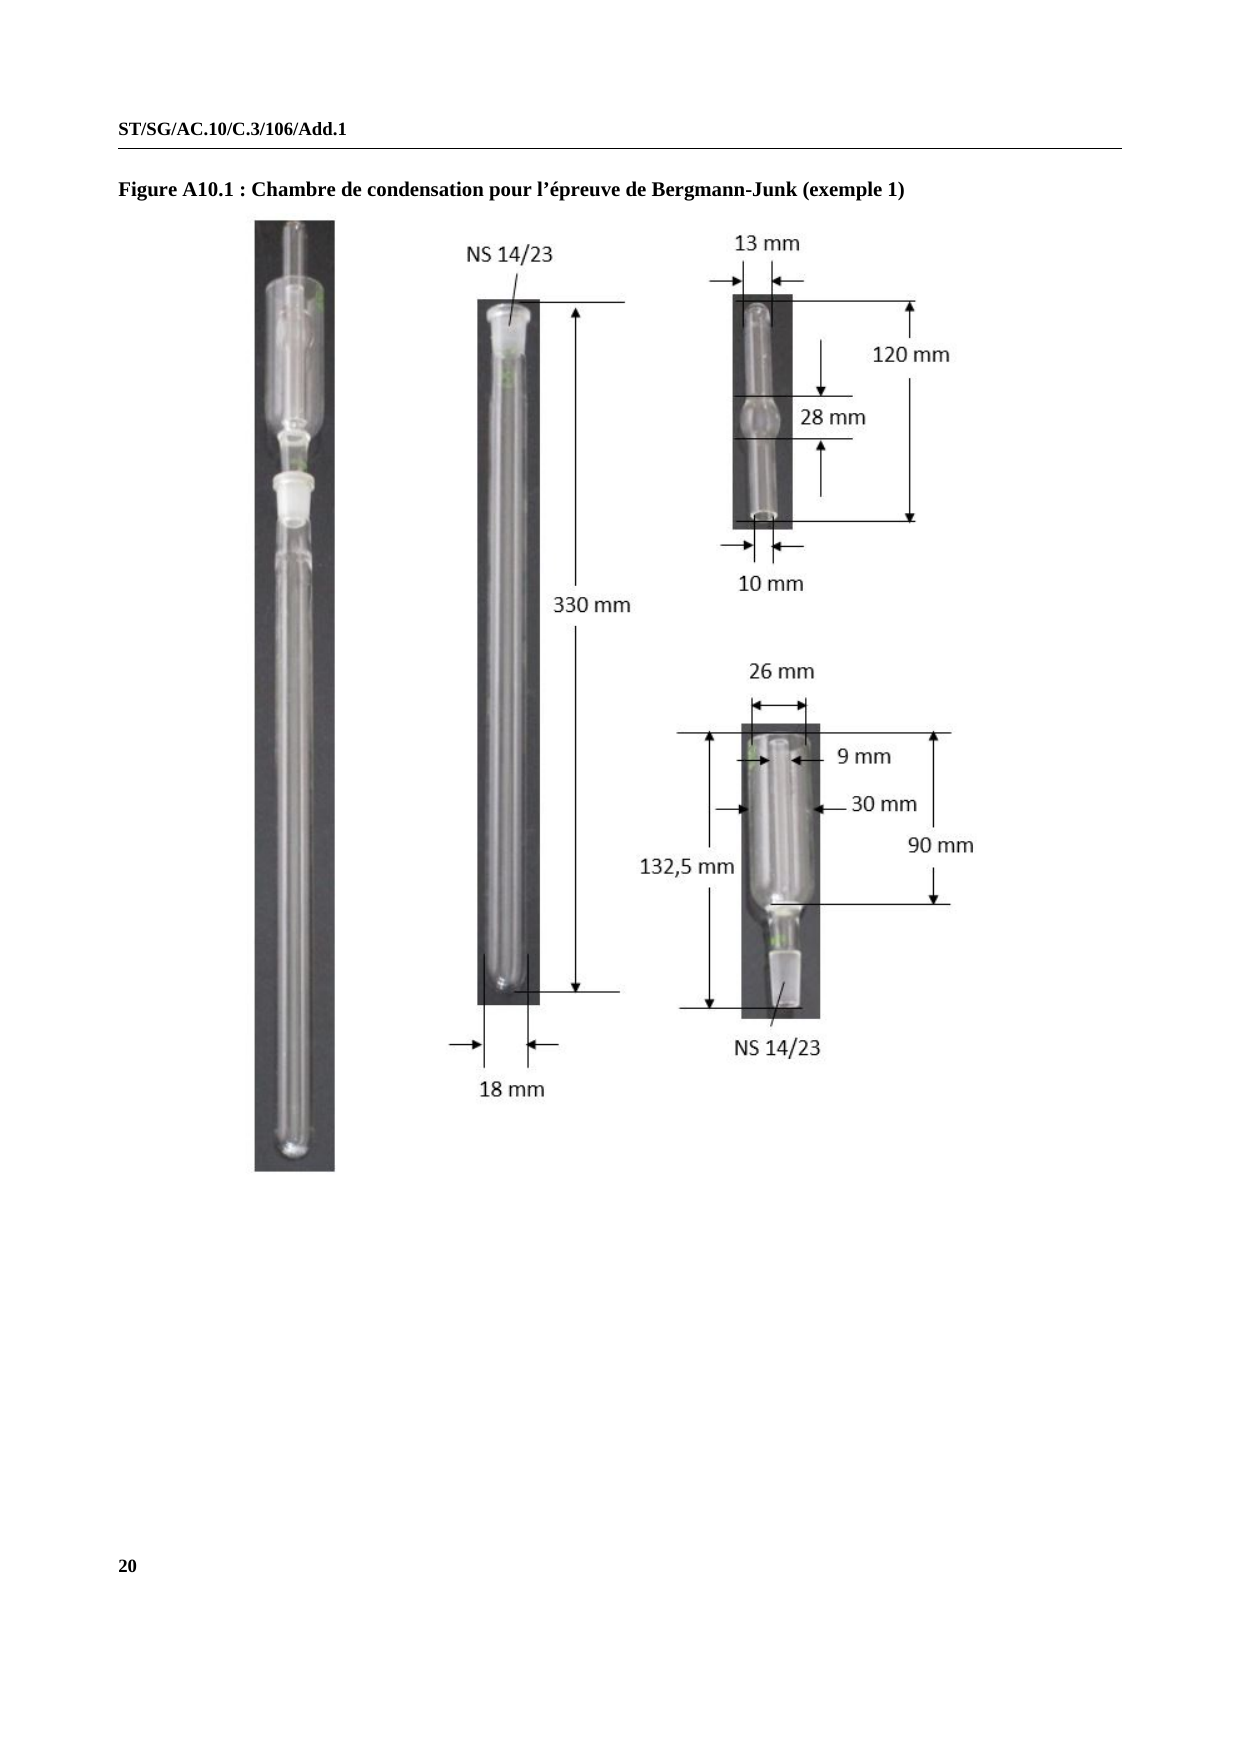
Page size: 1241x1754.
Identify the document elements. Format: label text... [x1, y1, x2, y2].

picture [236, 213, 993, 1188]
subtitle Figure A10.1 : Chambre de condensation pour l’épreuve de Bergmann-Junk (exemple 1) [118, 177, 1122, 201]
